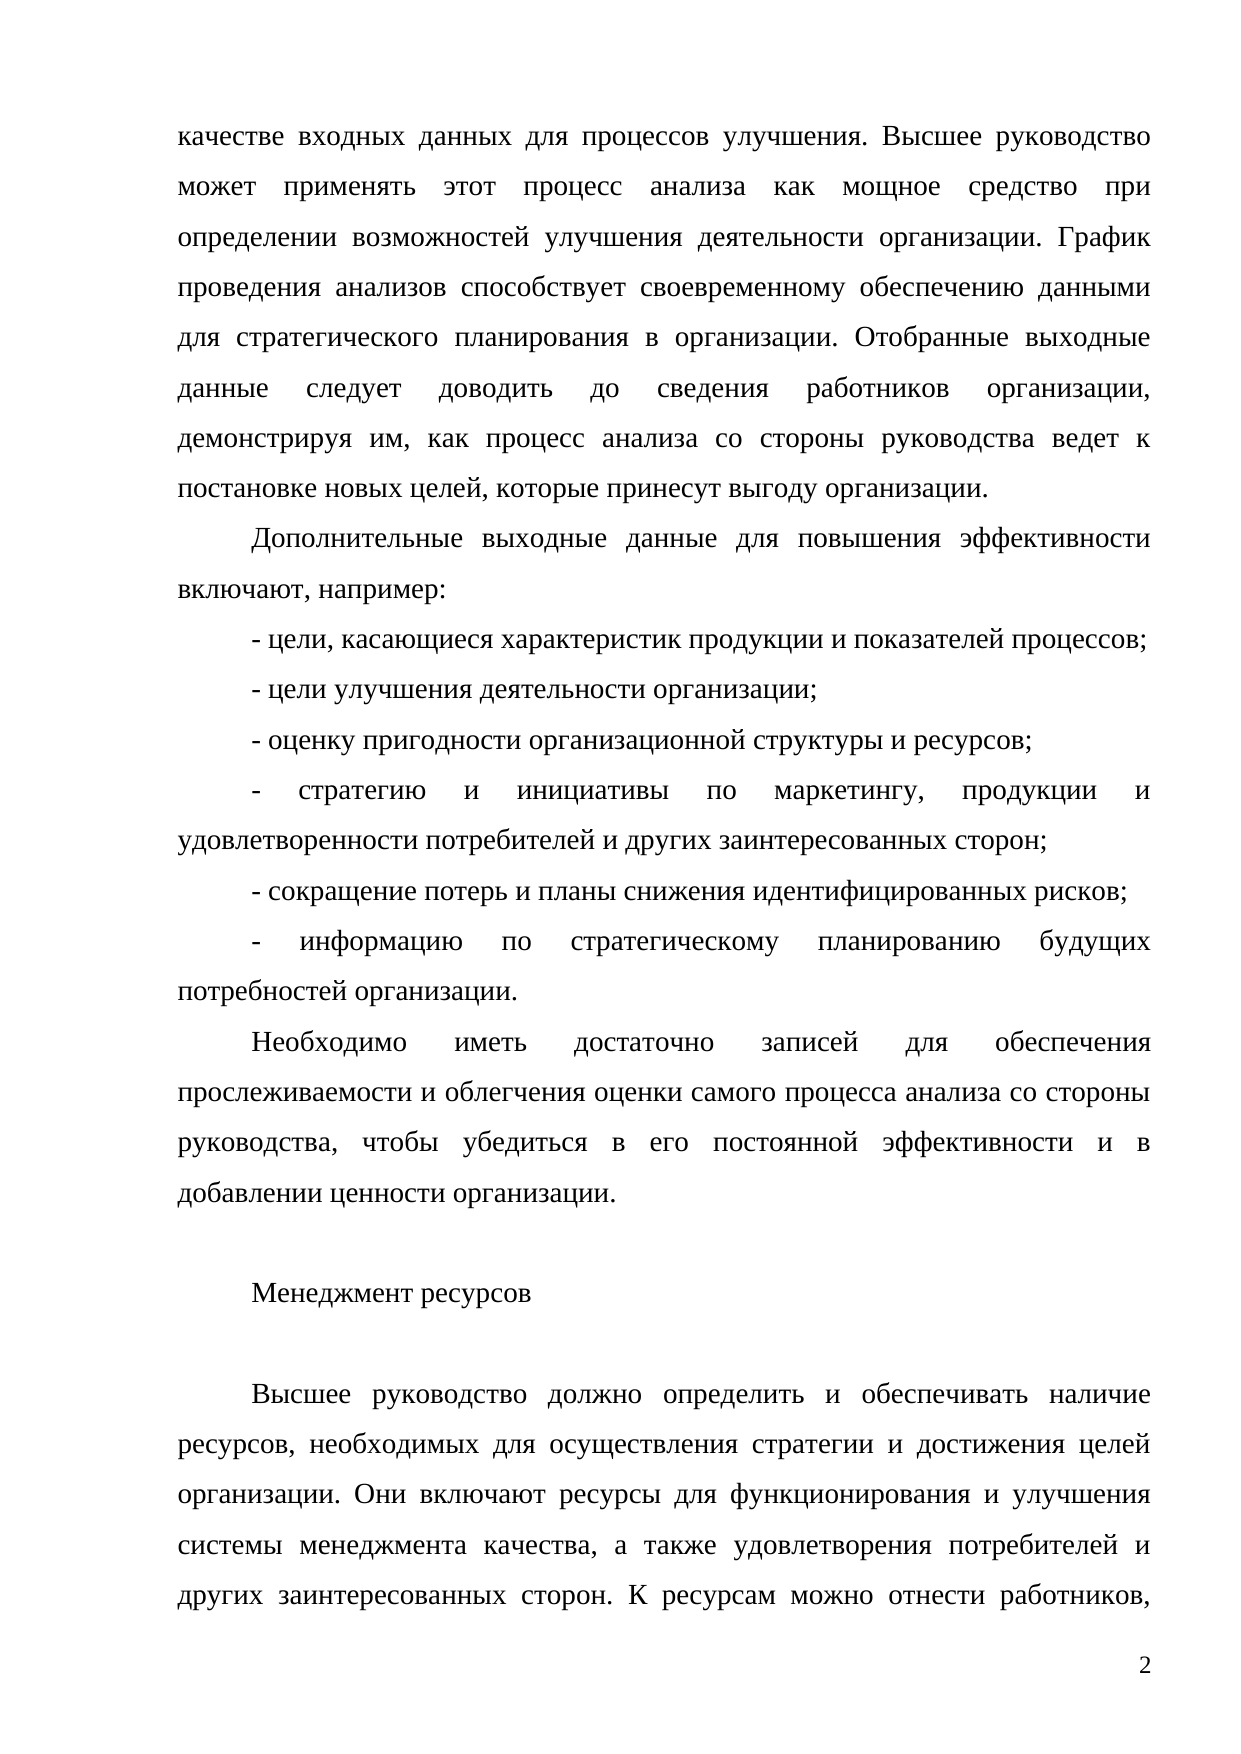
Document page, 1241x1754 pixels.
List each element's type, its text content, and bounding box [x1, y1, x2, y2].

text Дополнительные выходные данные для повышения эффективности включают, например: [177, 521, 1152, 604]
text Менеджмент ресурсов [177, 1275, 1152, 1309]
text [177, 118, 1152, 504]
text - стратегию и инициативы по маркетингу, продукции и удовлетворенности потребителей и других заинтересованных сторон; [177, 772, 1152, 856]
text - цели улучшения деятельности организации; [177, 672, 1152, 705]
text - сокращение потерь и планы снижения идентифицированных рисков; [177, 873, 1152, 906]
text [177, 1376, 1152, 1611]
text Необходимо иметь достаточно записей для обеспечения прослеживаемости и облегчения оценки самого процесса анализа со стороны руководства, чтобы убедиться в его постоянной эффективности и в добавлении ценности организации. [177, 1024, 1152, 1208]
text - цели, касающиеся характеристик продукции и показателей процессов; [177, 621, 1152, 655]
text - информацию по стратегическому планированию будущих потребностей организации. [177, 923, 1152, 1007]
text - оценку пригодности организационной структуры и ресурсов; [177, 722, 1152, 755]
